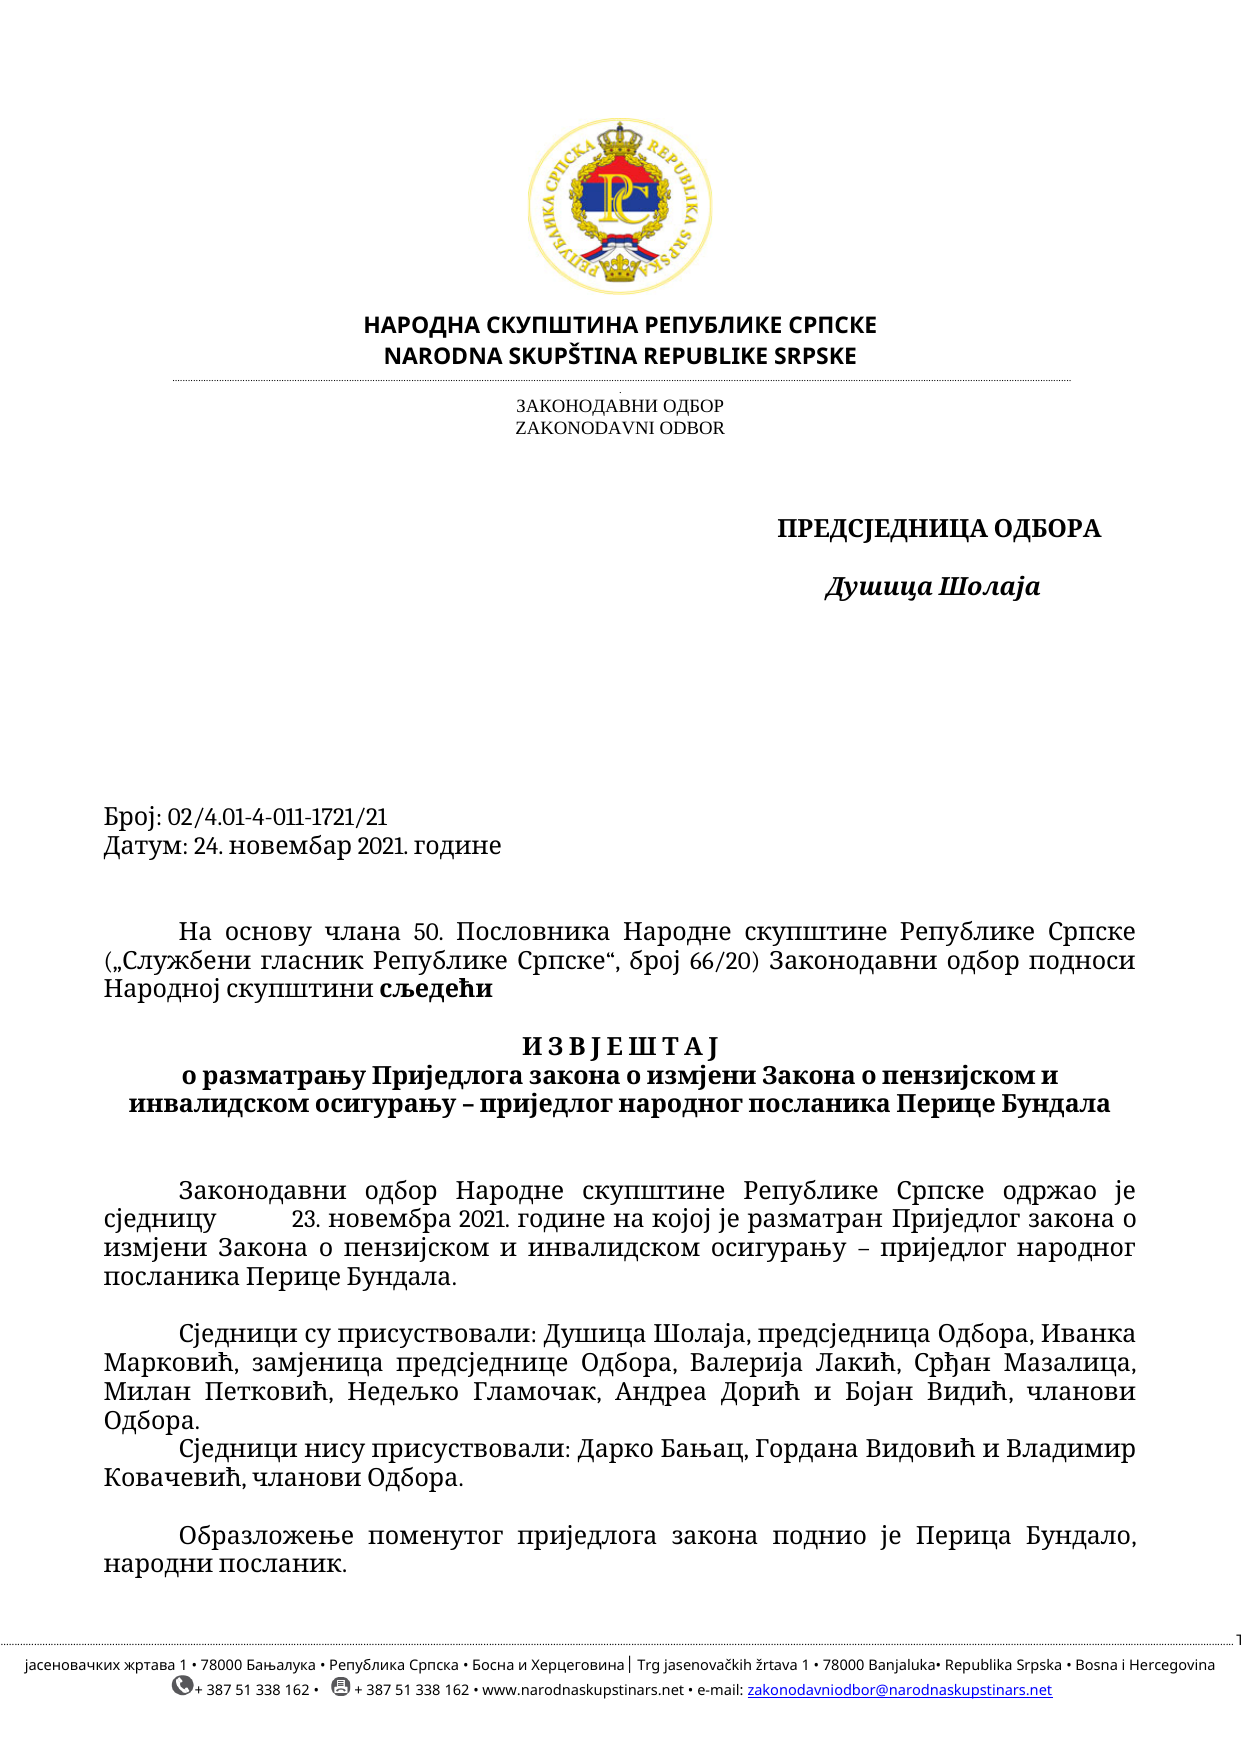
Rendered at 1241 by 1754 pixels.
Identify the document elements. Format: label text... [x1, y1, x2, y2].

text ПРЕДСЈЕДНИЦА ОДБОРА [103, 515, 1137, 544]
text о разматрању Приједлога закона о измјени Закона о пензијском и инвалидском осигурању – приједлог народног посланика Перице Бундала [103, 1062, 1137, 1119]
text Број: 02/4.01-4-011-1721/21 [103, 803, 1137, 832]
text Сједници нису присуствовали: Дарко Бањац, Гордана Видовић и Владимир Ковачевић, чланови Одбора. [103, 1435, 1137, 1493]
text На основу члана 50. Пословника Народне скупштине Републике Српске („Службени гласник Републике Српске“, број 66/20) Законодавни одбор подноси Народној скупштини сљедећи [103, 918, 1137, 1004]
text И З В Ј Е Ш Т А Ј [103, 1033, 1137, 1062]
text Законодавни одбор Народне скупштине Републике Српске одржао је сједницу 23. новембра 2021. године на којој је разматран Приједлог закона о измјени Закона о пензијском и инвалидском осигурању – приједлог народног посланика Перице Бундала. [103, 1177, 1137, 1292]
text Образложење поменутог приједлога закона поднио је Перица Бундало, народни посланик. [103, 1522, 1137, 1579]
text Душица Шолаја [103, 573, 1137, 602]
text Сједници су присуствовали: Душица Шолаја, предсједница Одбора, Иванка Марковић, замјеница предсједнице Одбора, Валерија Лакић, Срђан Мазалица, Милан Петковић, Недељко Гламочак, Андреа Дорић и Бојан Видић, чланови Одбора. [103, 1320, 1137, 1435]
text Датум: 24. новембар 2021. године [103, 832, 1137, 860]
